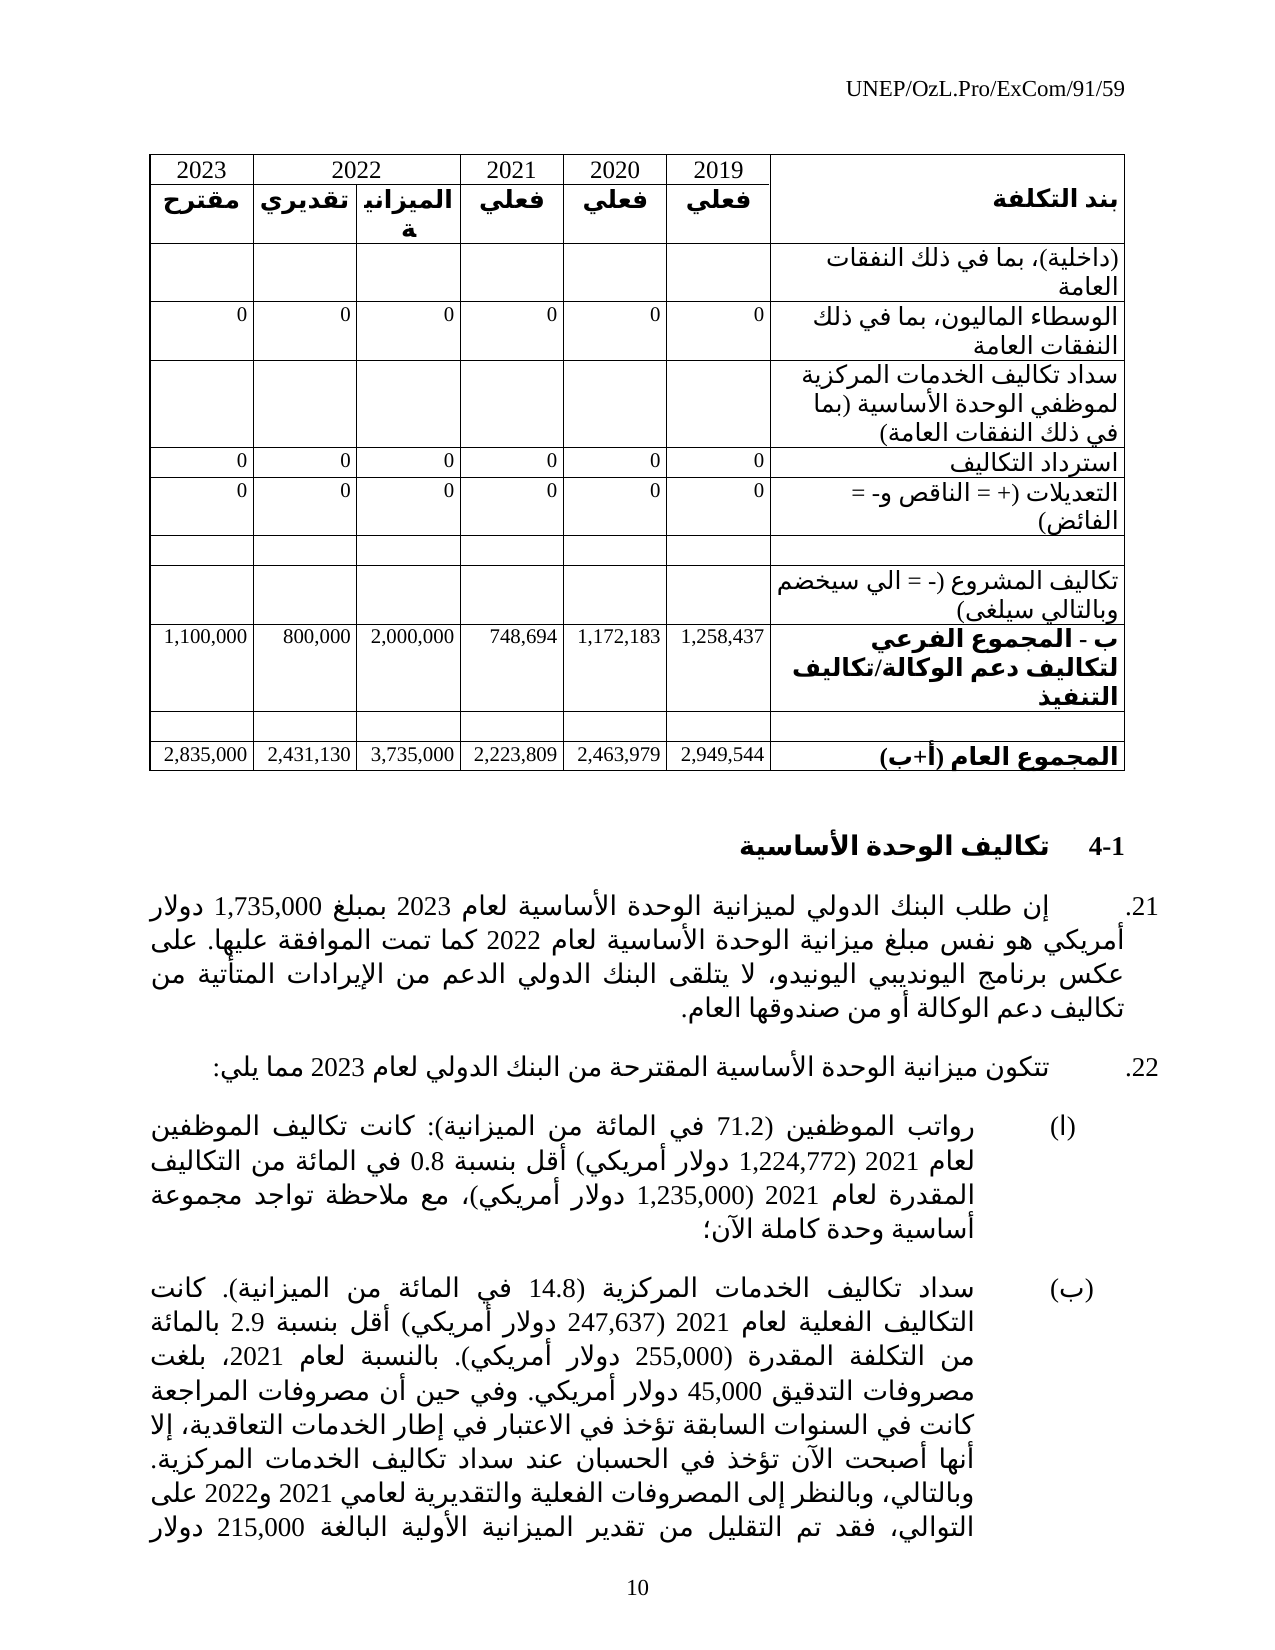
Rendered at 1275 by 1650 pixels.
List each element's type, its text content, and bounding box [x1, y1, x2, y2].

text 4-1 تكاليف الوحدة الأساسية [150, 831, 1125, 862]
table_cell 2,000,000 [357, 625, 460, 711]
table_cell 0 [461, 302, 563, 359]
table_cell [667, 712, 770, 741]
table_header 2021 [461, 155, 563, 184]
table_cell [357, 712, 460, 741]
table_cell فعلي [461, 185, 563, 242]
table_cell فعلي [564, 185, 666, 242]
table_cell [771, 536, 1124, 565]
table_header 2020 [564, 155, 666, 184]
table_cell 0 [254, 244, 356, 301]
table_cell 0 [254, 478, 356, 535]
table_cell 0 [254, 448, 356, 477]
table_cell تقديري [254, 185, 356, 242]
table_cell 0 [461, 244, 563, 301]
table_header 2022 [254, 155, 460, 184]
table_cell 0 [564, 244, 666, 301]
table_cell الوسطاء الماليون، بما في ذلك النفقات العامة [771, 302, 1124, 359]
subtitle تتكون ميزانية الوحدة الأساسية المقترحة من البنك الدولي لعام 2023 مما يلي: [150, 1051, 1125, 1082]
table_cell 800,000 [254, 625, 356, 711]
table_cell تكاليف المشروع (- = الي سيخضم وبالتالي سيلغى) [771, 566, 1124, 623]
table_cell 3,735,000 [357, 742, 460, 770]
table_cell [667, 536, 770, 565]
table_cell 0 [461, 478, 563, 535]
table_cell 0 [667, 302, 770, 359]
table_cell [357, 536, 460, 565]
table_cell فعلي [667, 184, 770, 242]
table_cell 1,100,000 [151, 625, 253, 711]
table_cell [564, 536, 666, 565]
table_cell [461, 712, 563, 741]
table_header 2023 [151, 155, 253, 184]
table_cell 0 [357, 302, 460, 359]
table_cell ب - المجموع الفرعي لتكاليف دعم الوكالة/تكاليف التنفيذ [771, 625, 1124, 711]
table_cell 0 [151, 302, 253, 359]
table_cell الميزانية [357, 185, 460, 242]
table_cell 2,835,000 [151, 742, 253, 770]
table_cell 0 [461, 448, 563, 477]
table_cell [667, 566, 770, 623]
table_cell [564, 566, 666, 623]
table_cell 0 [667, 244, 770, 301]
table_cell 0 [254, 302, 356, 359]
subtitle رواتب الموظفين (71.2 في المائة من الميزانية): كانت تكاليف الموظفين لعام 2021 (1,224,772 دولار أمريكي) أقل بنسبة 0.8 في المائة من التكاليف المقدرة لعام 2021 (1,235,000 دولار أمريكي)، مع ملاحظة تواجد مجموعة أساسية وحدة كاملة الآن؛ [150, 1111, 1050, 1244]
table_cell [151, 536, 253, 565]
table_cell استرداد التكاليف [771, 448, 1124, 477]
table_cell 2,949,544 [667, 742, 770, 770]
table_cell 0 [151, 244, 253, 301]
table_cell سداد تكاليف الخدمات المركزية لموظفي الوحدة الأساسية (بما في ذلك النفقات العامة) [771, 361, 1124, 447]
table_cell مقترح [151, 185, 253, 242]
table_cell [254, 361, 356, 447]
table_cell 0 [357, 448, 460, 477]
table_cell [151, 566, 253, 623]
table_cell 2,463,979 [564, 742, 666, 770]
table_cell [357, 361, 460, 447]
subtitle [150, 1272, 1050, 1542]
table_cell [254, 536, 356, 565]
table_cell التعديلات (+ = الناقص و- = الفائض) [771, 478, 1124, 535]
table_cell 1,258,437 [667, 625, 770, 711]
table_cell 0 [151, 448, 253, 477]
table_cell [254, 566, 356, 623]
table_cell [254, 712, 356, 741]
table_cell [564, 712, 666, 741]
table_cell 2,223,809 [461, 742, 563, 770]
table_cell 748,694 [461, 625, 563, 711]
table_cell [667, 361, 770, 447]
table_header 2019 [667, 155, 770, 184]
table_cell 0 [357, 244, 460, 301]
table_cell [357, 566, 460, 623]
table_cell 2,431,130 [254, 742, 356, 770]
table_cell [461, 536, 563, 565]
table_cell 0 [667, 478, 770, 535]
table_cell 0 [564, 448, 666, 477]
table_cell [151, 361, 253, 447]
table_cell 1,172,183 [564, 625, 666, 711]
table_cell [771, 244, 1124, 301]
table_cell المجموع العام (أ+ب) [771, 742, 1124, 770]
table_cell [151, 712, 253, 741]
table_cell 0 [667, 448, 770, 477]
table_cell 0 [151, 478, 253, 535]
table_cell [564, 361, 666, 447]
table_cell [461, 566, 563, 623]
table_cell [771, 712, 1124, 741]
table_cell 0 [564, 478, 666, 535]
table_header بند التكلفة [771, 155, 1124, 242]
subtitle إن طلب البنك الدولي لميزانية الوحدة الأساسية لعام 2023 بمبلغ 1,735,000 دولار أمريكي هو نفس مبلغ ميزانية الوحدة الأساسية لعام 2022 كما تمت الموافقة عليها. على عكس برنامج اليونديبي اليونيدو، لا يتلقى البنك الدولي الدعم من الإيرادات المتأتية من تكاليف دعم الوكالة أو من صندوقها العام. [150, 890, 1125, 1023]
table_cell 0 [564, 302, 666, 359]
table_cell [461, 361, 563, 447]
table_cell 0 [357, 478, 460, 535]
